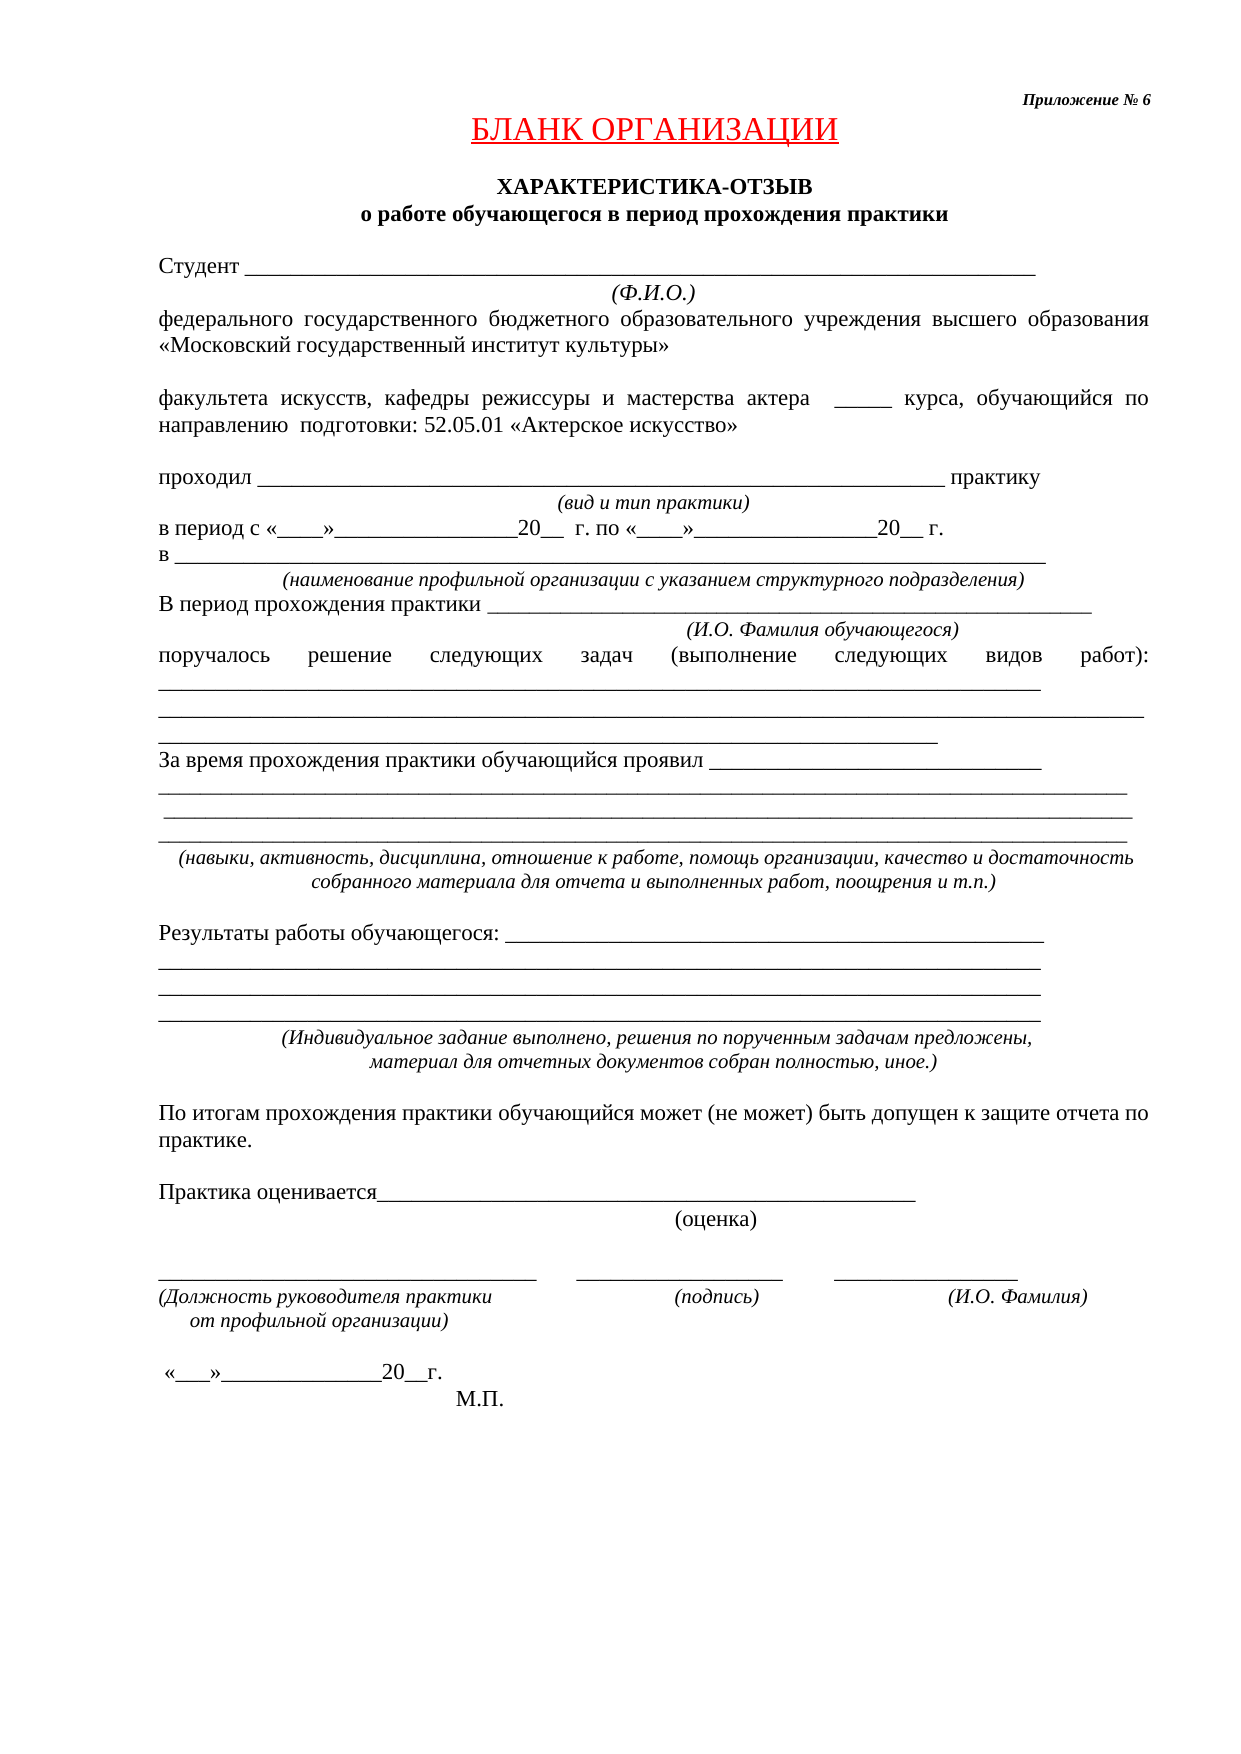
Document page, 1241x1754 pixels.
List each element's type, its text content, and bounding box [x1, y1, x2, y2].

text За время прохождения практики обучающийся проявил _____________________________ [158, 746, 1151, 773]
text от профильной организации) [158, 1308, 1151, 1332]
text Практика оценивается_______________________________________________ [158, 1178, 1151, 1205]
text Приложение № 6 [158, 89, 1151, 109]
text _____________________________________________________________________________ [158, 998, 1151, 1025]
text (Ф.И.О.) [158, 279, 1151, 305]
text проходил ____________________________________________________________ практику [158, 463, 1151, 490]
text «___»______________20__г. [158, 1358, 1151, 1384]
text В период прохождения практики __________________________________________________________ [158, 591, 1151, 617]
text _____________________________________________________________________________________________ [158, 821, 1151, 845]
text _________________________________ __________________ ________________ [158, 1257, 1151, 1284]
text Студент _____________________________________________________________________ [158, 252, 1151, 279]
text федерального государственного бюджетного образовательного учреждения высшего образования «Московский государственный институт культуры» [158, 305, 1151, 358]
text _____________________________________________________________________________________________ [158, 773, 1151, 797]
text в период с «____»________________20__ г. по «____»________________20__ г. [158, 514, 1151, 540]
text (И.О. Фамилия обучающегося) [158, 617, 1151, 641]
text (навыки, активность, дисциплина, отношение к работе, помощь организации, качество и достаточность собранного материала для отчета и выполненных работ, поощрения и т.п.) [158, 845, 1151, 893]
text _____________________________________________________________________________ [158, 972, 1151, 998]
text ХАРАКТЕРИСТИКА-ОТЗЫВ [158, 173, 1151, 200]
text в ____________________________________________________________________________ [158, 540, 1151, 566]
text о работе обучающегося в период прохождения практики [158, 200, 1151, 226]
text М.П. [158, 1384, 1151, 1411]
text Результаты работы обучающегося: _______________________________________________ [158, 919, 1151, 946]
text __________________________________________________________________________________________________________________________________________________________ [158, 694, 1151, 746]
text По итогам прохождения практики обучающийся может (не может) быть допущен к защите отчета по практике. [158, 1099, 1151, 1152]
text поручалось решение следующих задач (выполнение следующих видов работ): _____________________________________________________________________________ [158, 641, 1151, 694]
text факультета искусств, кафедры режиссуры и мастерства актера _____ курса, обучающийся по направлению подготовки: 52.05.01 «Актерское искусство» [158, 384, 1151, 437]
text (оценка) [674, 1205, 1151, 1231]
text (Индивидуальное задание выполнено, решения по порученным задачам предложены, [158, 1025, 1151, 1049]
text материал для отчетных документов собран полностью, иное.) [158, 1049, 1151, 1073]
text (вид и тип практики) [158, 490, 1151, 514]
text (наименование профильной организации с указанием структурного подразделения) [158, 566, 1151, 591]
text _____________________________________________________________________________________________ [158, 797, 1151, 821]
text _____________________________________________________________________________ [158, 946, 1151, 972]
text БЛАНК ОРГАНИЗАЦИИ [158, 109, 1151, 147]
text (Должность руководителя практики (подпись) (И.О. Фамилия) [158, 1284, 1151, 1308]
